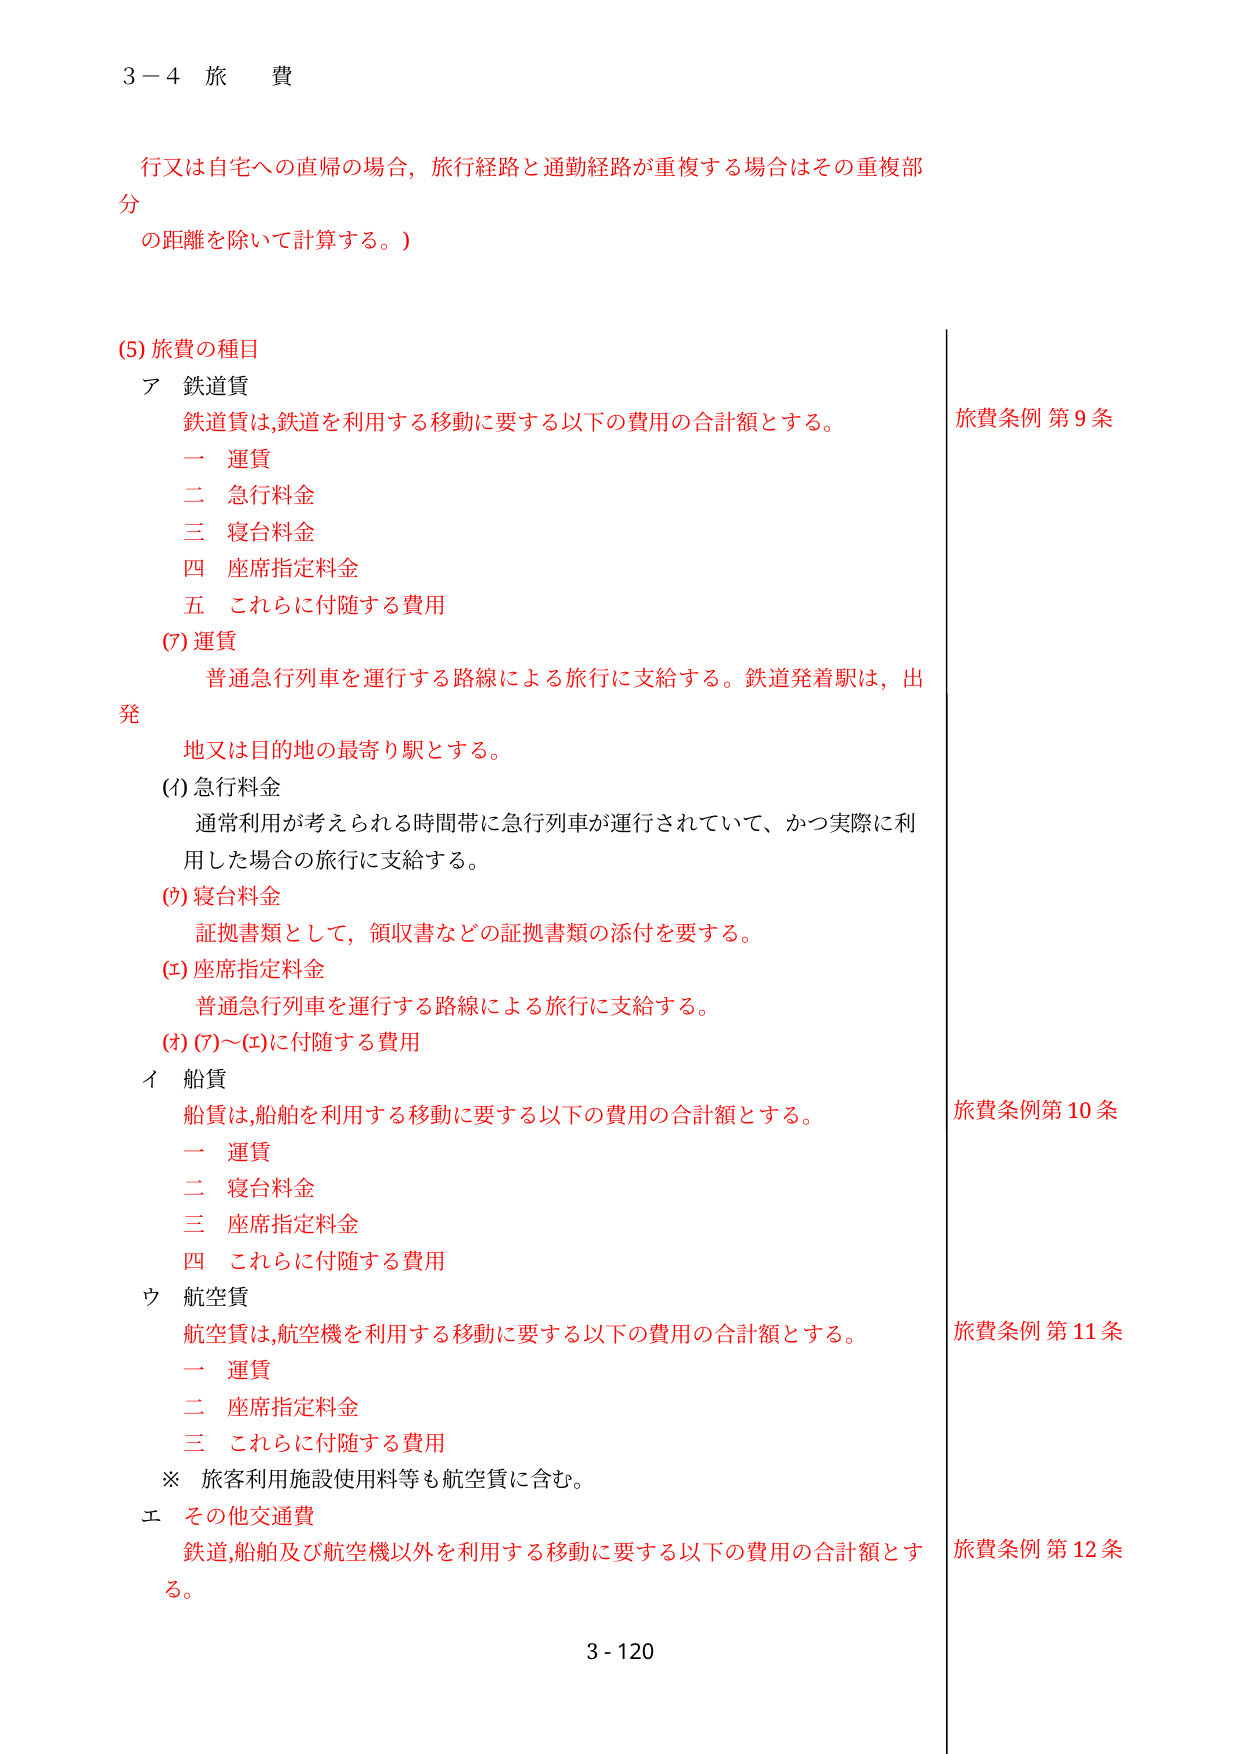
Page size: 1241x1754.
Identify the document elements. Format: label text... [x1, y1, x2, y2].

text (ｵ) (ｱ)～(ｴ)に付随する費用 [118, 1023, 925, 1059]
text 二 座席指定料金 [118, 1387, 925, 1424]
text 通常利用が考えられる時間帯に急行列車が運行されていて、かつ実際に利 [118, 804, 925, 841]
text 三 座席指定料金 [118, 1205, 925, 1242]
text 鉄道賃は,鉄道を利用する移動に要する以下の費用の合計額とする。 [118, 403, 925, 439]
text (ｳ) 寝台料金 [118, 877, 925, 913]
text 普通急行列車を運行する路線による旅行に支給する。鉄道発着駅は，出発 [118, 658, 925, 731]
text 地又は目的地の最寄り駅とする。 [118, 731, 925, 768]
text 鉄道,船舶及び航空機以外を利用する移動に要する以下の費用の合計額とする。 [162, 1533, 925, 1606]
text 一 運賃 [118, 439, 925, 476]
text 四 これらに付随する費用 [118, 1242, 925, 1278]
text ※ 旅客利用施設使用料等も航空賃に含む。 [118, 1460, 925, 1497]
text 用した場合の旅行に支給する。 [118, 841, 925, 877]
text 一 運賃 [118, 1132, 925, 1169]
text (ｲ) 急行料金 [118, 768, 925, 804]
text 四 座席指定料金 [118, 549, 925, 585]
text 証拠書類として，領収書などの証拠書類の添付を要する。 [118, 913, 925, 950]
text の距離を除いて計算する。) [118, 221, 925, 257]
text 三 これらに付随する費用 [118, 1424, 925, 1460]
text ア 鉄道賃 [118, 367, 925, 403]
text 三 寝台料金 [118, 512, 925, 549]
text 行又は自宅への直帰の場合，旅行経路と通勤経路が重複する場合はその重複部分 [118, 148, 925, 221]
text エ その他交通費 [118, 1497, 925, 1533]
text 二 寝台料金 [118, 1169, 925, 1205]
text 普通急行列車を運行する路線による旅行に支給する。 [118, 986, 925, 1023]
text (ｱ) 運賃 [118, 622, 925, 658]
text ウ 航空賃 [118, 1278, 925, 1314]
text 船賃は,船舶を利用する移動に要する以下の費用の合計額とする。 [118, 1096, 925, 1132]
text イ 船賃 [118, 1059, 925, 1096]
text (5) 旅費の種目 [118, 330, 925, 367]
text 五 これらに付随する費用 [118, 585, 925, 622]
text 航空賃は,航空機を利用する移動に要する以下の費用の合計額とする。 [118, 1314, 925, 1351]
text 一 運賃 [118, 1351, 925, 1387]
text (ｴ) 座席指定料金 [118, 950, 925, 986]
text 二 急行料金 [118, 476, 925, 512]
